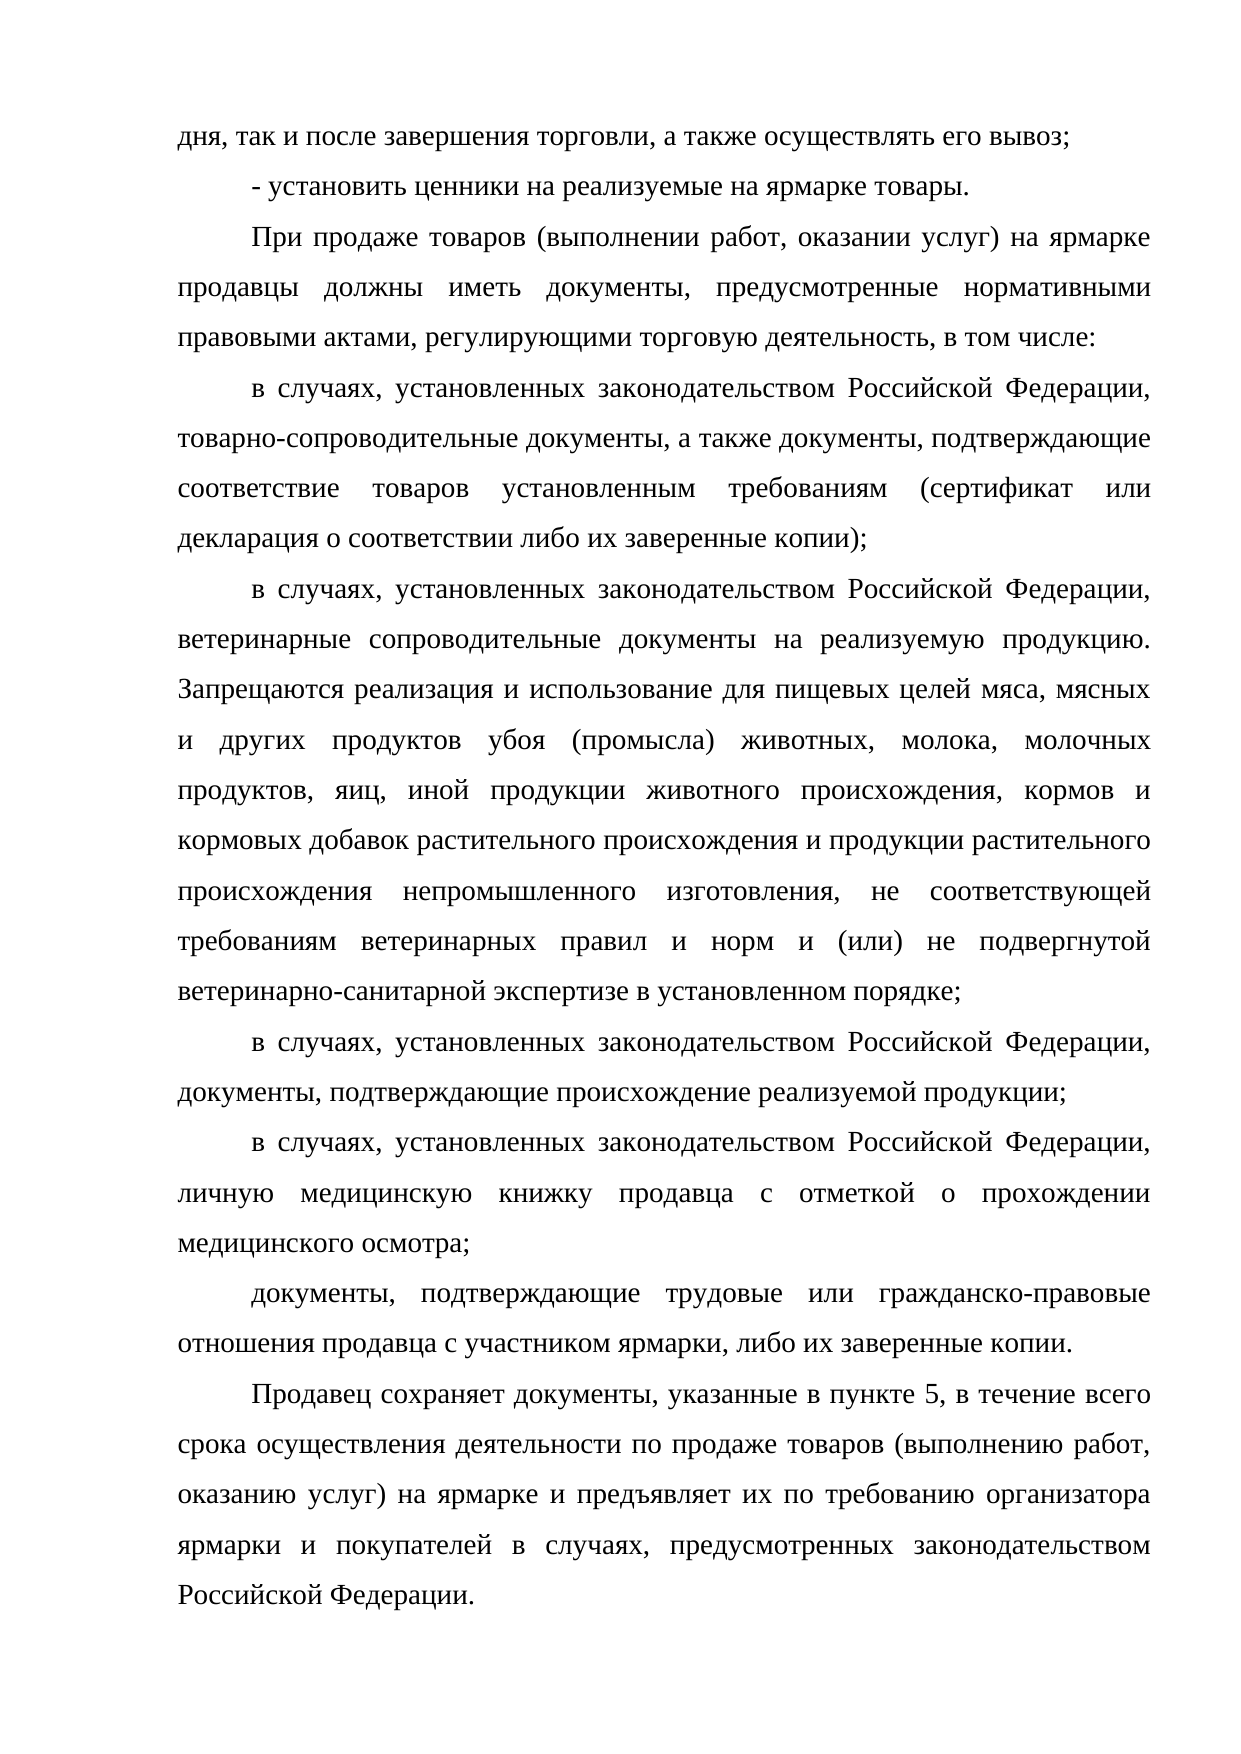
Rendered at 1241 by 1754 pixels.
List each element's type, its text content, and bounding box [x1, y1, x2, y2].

text в случаях, установленных законодательством Российской Федерации, документы, подтверждающие происхождение реализуемой продукции; [177, 1024, 1152, 1108]
text документы, подтверждающие трудовые или гражданско-правовые отношения продавца с участником ярмарки, либо их заверенные копии. [177, 1275, 1152, 1359]
text в случаях, установленных законодательством Российской Федерации, товарно-сопроводительные документы, а также документы, подтверждающие соответствие товаров установленным требованиям (сертификат или декларация о соответствии либо их заверенные копии); [177, 370, 1152, 554]
text - установить ценники на реализуемые на ярмарке товары. [177, 168, 1152, 202]
text При продаже товаров (выполнении работ, оказании услуг) на ярмарке продавцы должны иметь документы, предусмотренные нормативными правовыми актами, регулирующими торговую деятельность, в том числе: [177, 219, 1152, 353]
text Продавец сохраняет документы, указанные в пункте 5, в течение всего срока осуществления деятельности по продаже товаров (выполнению работ, оказанию услуг) на ярмарке и предъявляет их по требованию организатора ярмарки и покупателей в случаях, предусмотренных законодательством Российской Федерации. [177, 1376, 1152, 1611]
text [177, 118, 1152, 152]
text в случаях, установленных законодательством Российской Федерации, ветеринарные сопроводительные документы на реализуемую продукцию. Запрещаются реализация и использование для пищевых целей мяса, мясных и других продуктов убоя (промысла) животных, молока, молочных продуктов, яиц, иной продукции животного происхождения, кормов и кормовых добавок растительного происхождения и продукции растительного происхождения непромышленного изготовления, не соответствующей требованиям ветеринарных правил и норм и (или) не подвергнутой ветеринарно-санитарной экспертизе в установленном порядке; [177, 571, 1152, 1007]
text в случаях, установленных законодательством Российской Федерации, личную медицинскую книжку продавца с отметкой о прохождении медицинского осмотра; [177, 1124, 1152, 1258]
